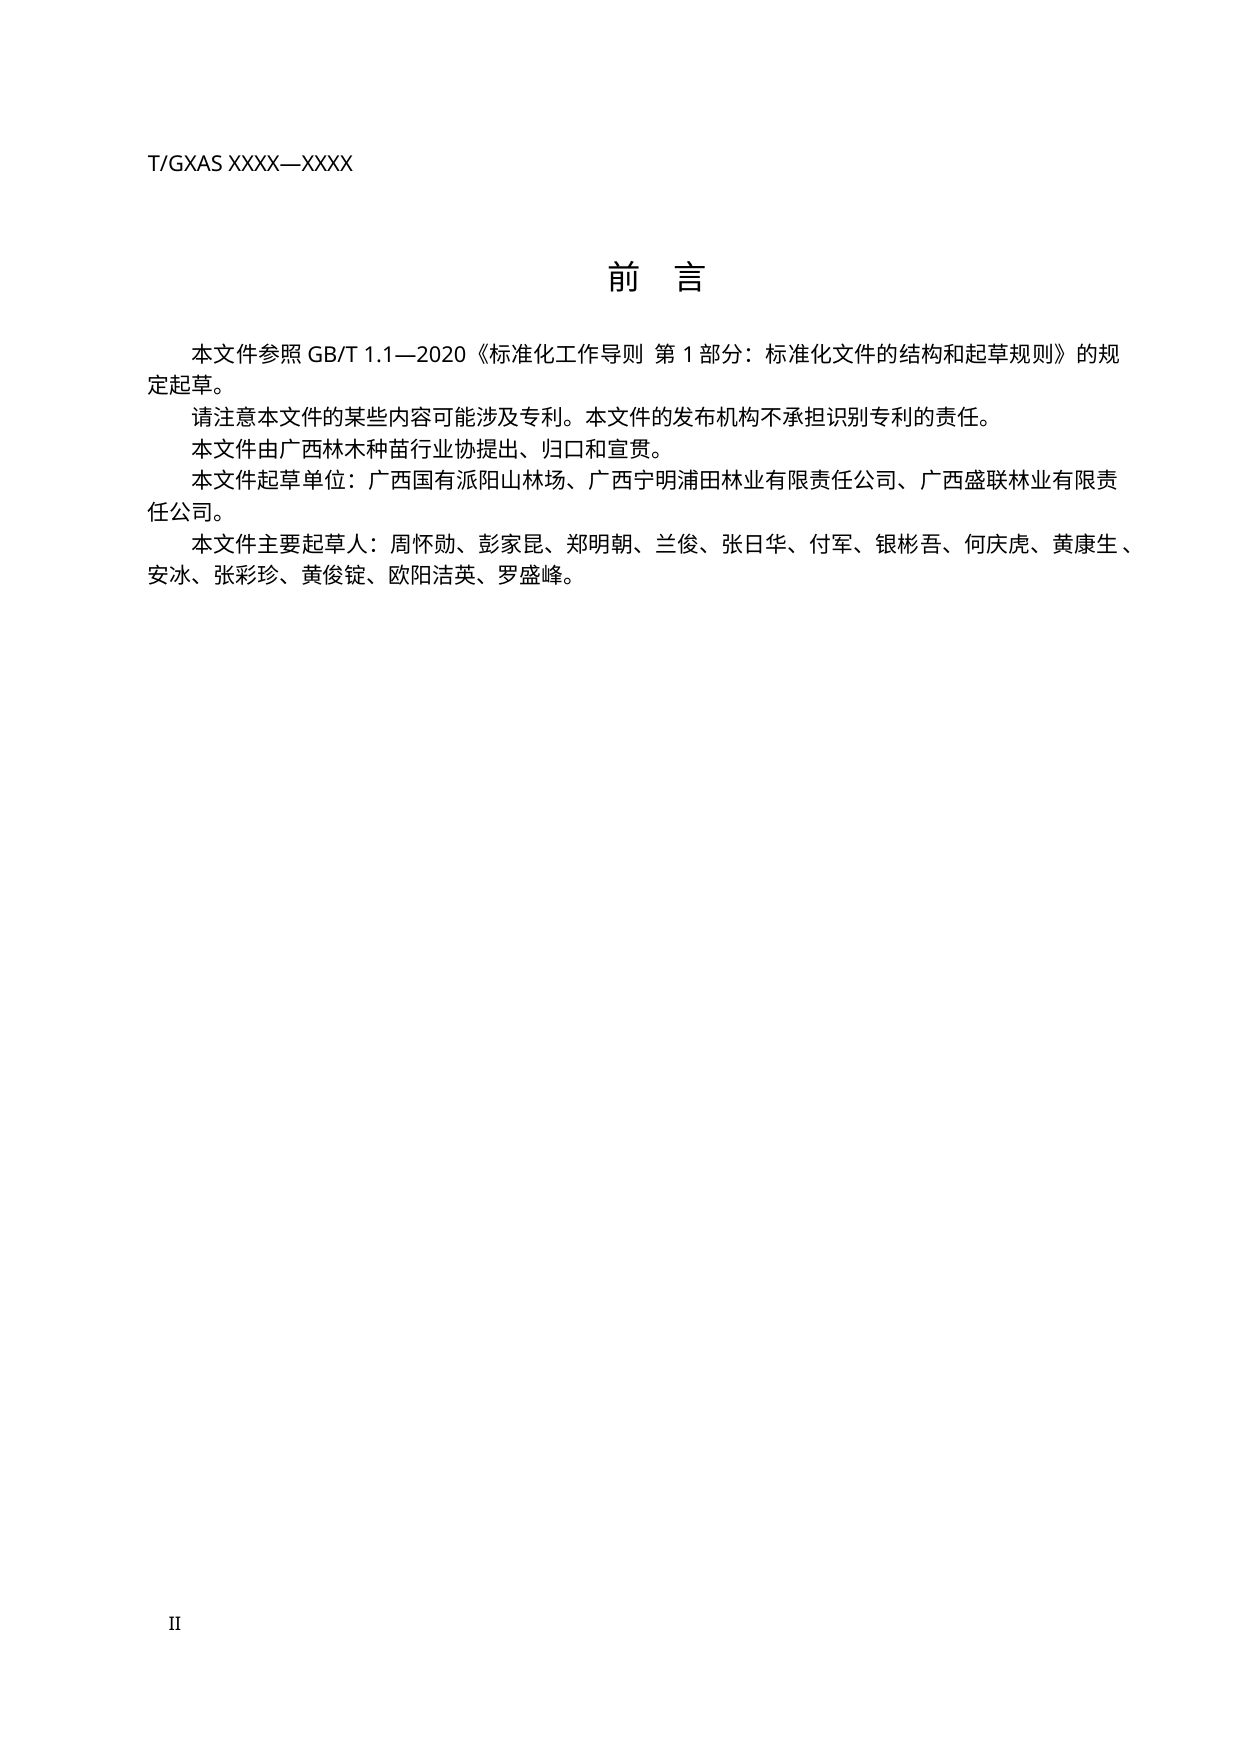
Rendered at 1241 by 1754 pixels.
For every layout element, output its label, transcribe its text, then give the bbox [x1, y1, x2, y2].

text 请注意本文件的某些内容可能涉及专利。本文件的发布机构不承担识别专利的责任。 [148, 400, 1122, 432]
text 前言 [148, 251, 1122, 299]
text 本文件起草单位：广西国有派阳山林场、广西宁明浦田林业有限责任公司、广西盛联林业有限责任公司。 [148, 463, 1122, 527]
text 本文件主要起草人：周怀勋、彭家昆、郑明朝、兰俊、张日华、付军、银彬吾、何庆虎、黄康生、安冰、张彩珍、黄俊锭、欧阳洁英、罗盛峰。 [148, 527, 1122, 590]
text 本文件参照GB/T 1.1—2020《标准化工作导则 第1部分：标准化文件的结构和起草规则》的规定起草。 [148, 337, 1122, 400]
text 本文件由广西林木种苗行业协提出、归口和宣贯。 [148, 432, 1122, 463]
